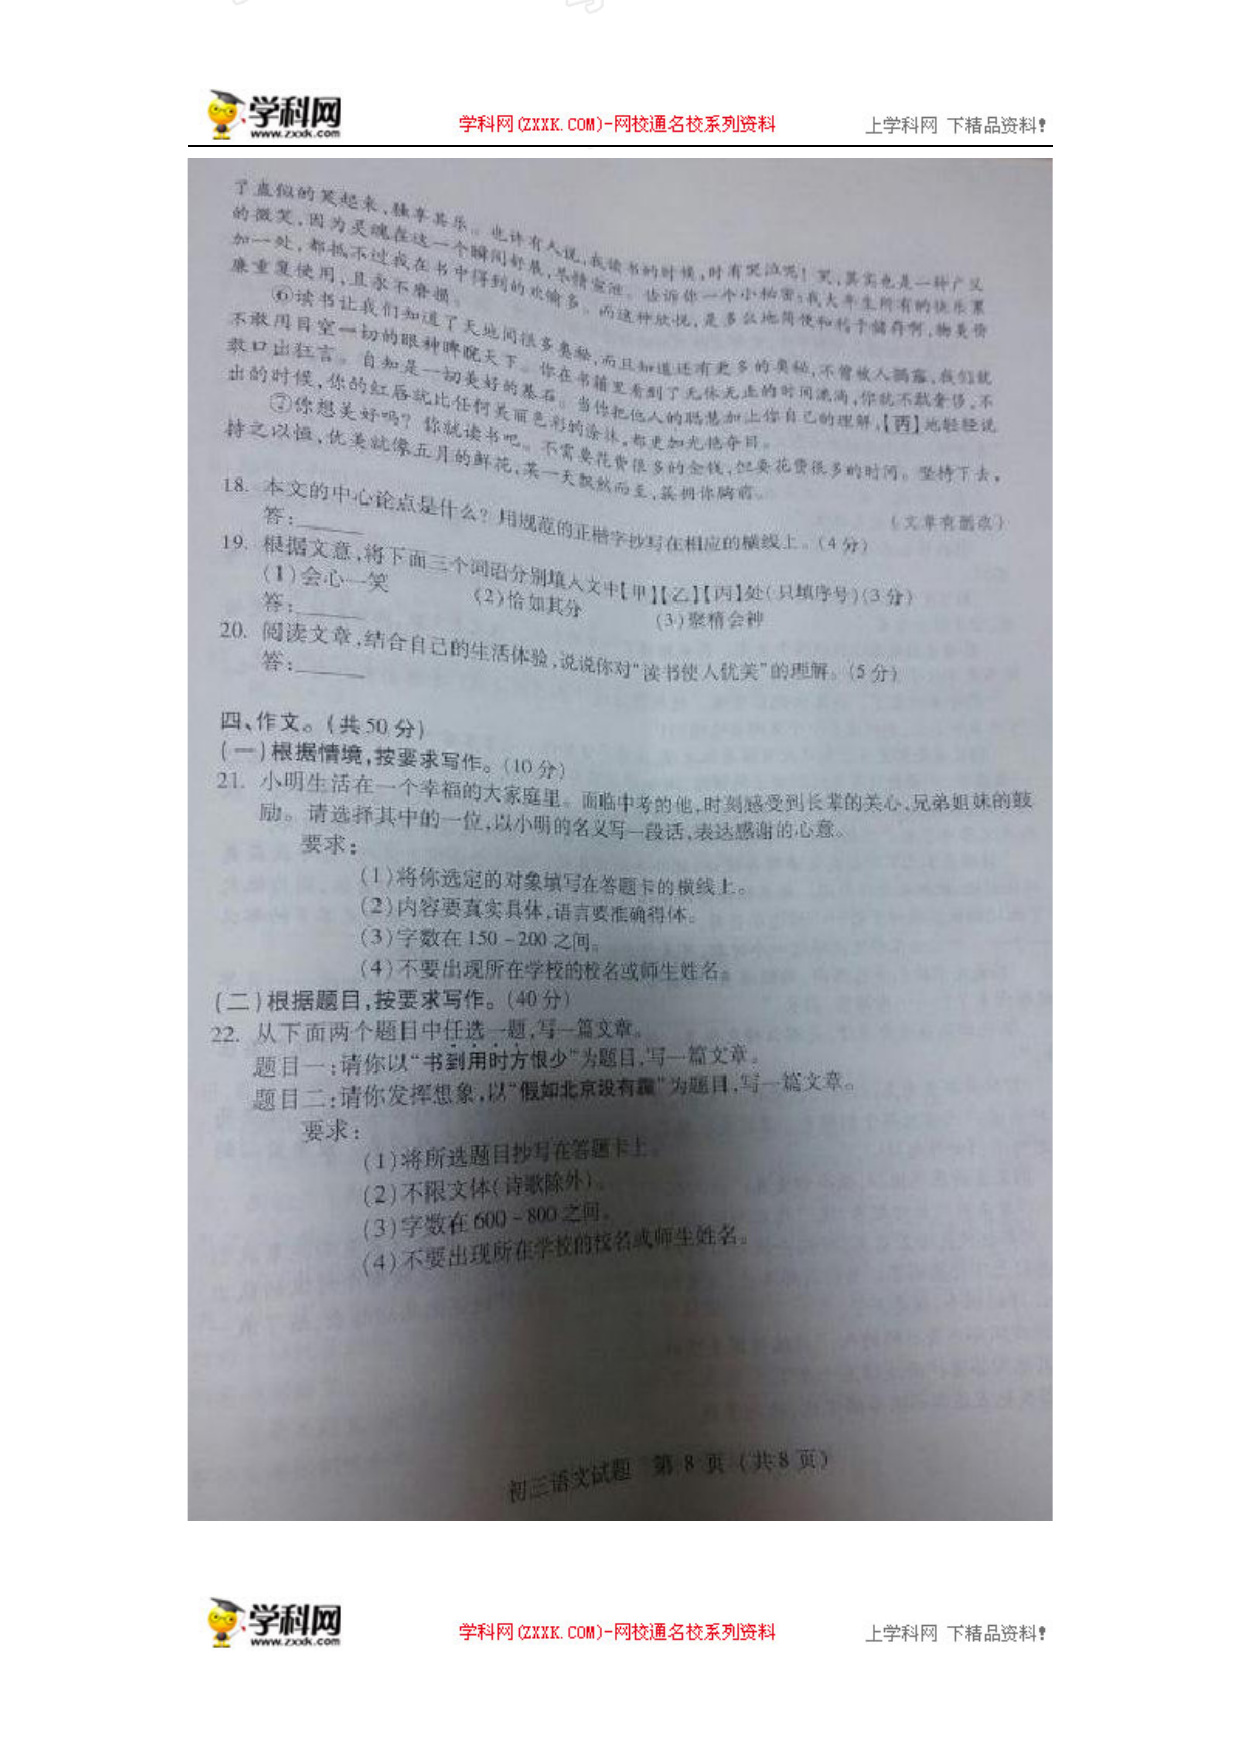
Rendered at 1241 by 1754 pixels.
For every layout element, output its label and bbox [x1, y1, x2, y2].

picture [187, 0, 1053, 1521]
picture [187, 1596, 1053, 1651]
